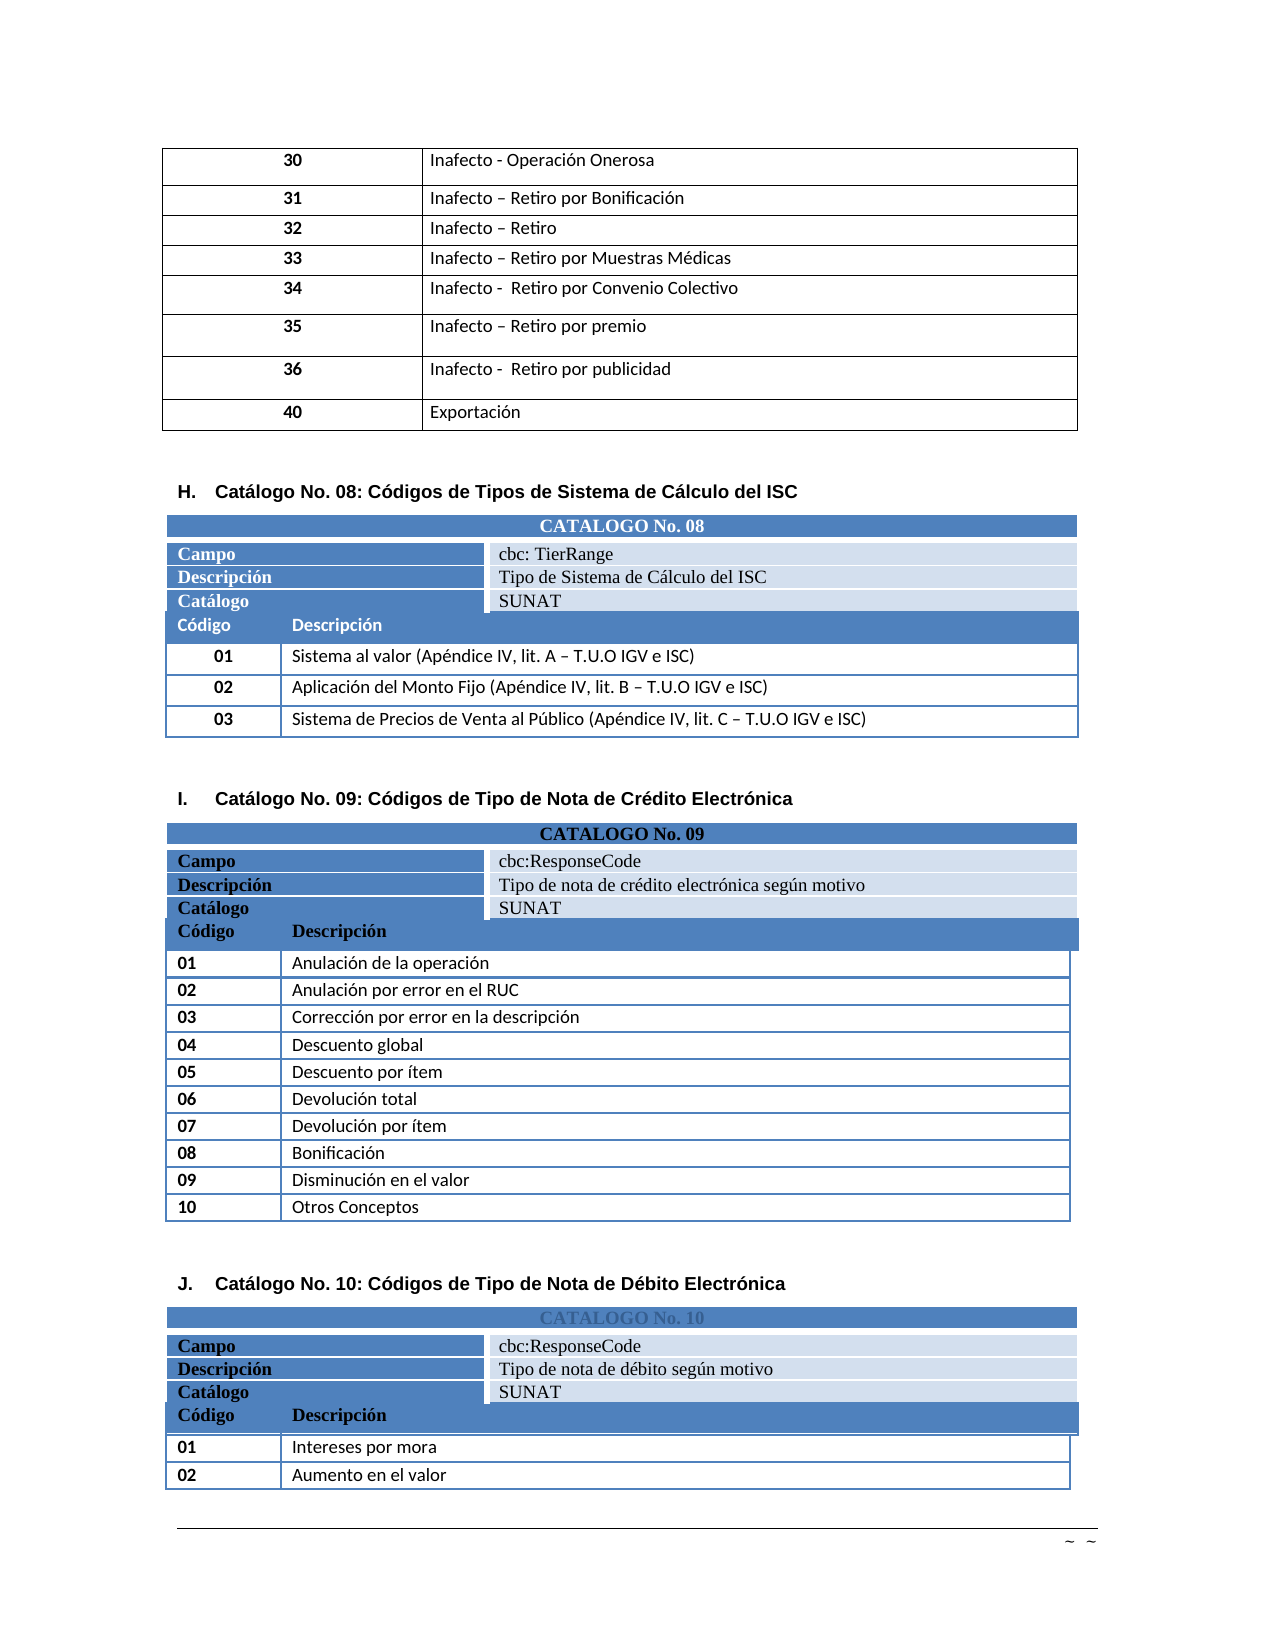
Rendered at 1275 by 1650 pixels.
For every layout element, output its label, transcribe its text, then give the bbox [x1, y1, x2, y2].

table_cell Descripción [282, 1404, 1077, 1433]
table_cell SUNAT [490, 1381, 1077, 1402]
table_cell 34 [163, 276, 422, 313]
table_cell 09 [167, 1168, 280, 1193]
table_cell 30 [163, 149, 422, 185]
table_cell 02 [167, 676, 280, 705]
table_cell Anulación por error en el RUC [282, 979, 1069, 1003]
table_cell 10 [167, 1195, 280, 1220]
table_cell Campo [167, 1335, 484, 1356]
table_cell 04 [167, 1033, 280, 1058]
table_cell Campo [167, 543, 484, 565]
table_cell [282, 1463, 1069, 1488]
table_cell 02 03 [167, 1463, 280, 1488]
table_cell cbc:ResponseCode [490, 850, 1077, 872]
table_cell Devolución por ítem [282, 1114, 1069, 1139]
table_cell Intereses por mora [282, 1436, 1069, 1461]
subtitle Catálogo No. 09: Códigos de Tipo de Nota de Crédito Electrónica [177, 788, 1098, 810]
table_cell Inafecto – Retiro [423, 216, 1077, 245]
table_cell 06 [167, 1087, 280, 1112]
table_cell Descripción [167, 566, 484, 588]
table_cell 01 [167, 1436, 280, 1461]
table_cell Sistema de Precios de Venta al Público (Apéndice IV, lit. C – T.U.O IGV e ISC) [282, 707, 1077, 736]
table_cell Anulación de la operación [282, 951, 1069, 976]
table_cell Catálogo [167, 897, 484, 918]
table_cell Bonificación [282, 1141, 1069, 1166]
table_header CATALOGO No. 10 [167, 1307, 1077, 1328]
table_cell Tipo de Sistema de Cálculo del ISC [490, 566, 1077, 588]
table_cell cbc: TierRange [490, 543, 1077, 565]
table_cell 01 [167, 951, 280, 976]
table_header CATALOGO No. 08 [167, 515, 1077, 537]
table_cell Inafecto - Operación Onerosa [423, 149, 1077, 185]
table_cell 01 [167, 644, 280, 673]
table_cell 02 [167, 979, 280, 1003]
table_cell 03 [167, 707, 280, 736]
table_header CATALOGO No. 09 [167, 823, 1077, 844]
table_cell Código [167, 1404, 280, 1433]
table_cell 07 [167, 1114, 280, 1139]
table_cell Inafecto - Retiro por publicidad [423, 357, 1077, 399]
table_cell 32 [163, 216, 422, 245]
table_cell 36 [163, 357, 422, 399]
table_cell Descripción [282, 920, 1077, 949]
table_cell Disminución en el valor [282, 1168, 1069, 1193]
table_cell Tipo de nota de crédito electrónica según motivo [490, 873, 1077, 895]
table_cell Descripción [167, 873, 484, 895]
table_cell Devolución total [282, 1087, 1069, 1112]
table_cell Tipo de nota de débito según motivo [490, 1358, 1077, 1379]
table_cell Descuento por ítem [282, 1060, 1069, 1085]
table_cell Inafecto – Retiro por premio [423, 315, 1077, 356]
table_cell Inafecto – Retiro por Muestras Médicas [423, 246, 1077, 275]
table_cell 03 [167, 1006, 280, 1031]
table_cell Inafecto – Retiro por Bonificación [423, 186, 1077, 215]
table_cell Descuento global [282, 1033, 1069, 1058]
table_cell 40 [163, 400, 422, 430]
table_cell Corrección por error en la descripción [282, 1006, 1069, 1031]
table_cell cbc:ResponseCode [490, 1335, 1077, 1356]
table_cell 05 [167, 1060, 280, 1085]
subtitle Catálogo No. 08: Códigos de Tipos de Sistema de Cálculo del ISC [177, 481, 1098, 503]
table_cell Descripción [282, 613, 1077, 642]
subtitle Catálogo No. 10: Códigos de Tipo de Nota de Débito Electrónica [177, 1272, 1098, 1294]
table_cell Exportación [423, 400, 1077, 430]
table_cell SUNAT [490, 590, 1077, 611]
table_cell Aplicación del Monto Fijo (Apéndice IV, lit. B – T.U.O IGV e ISC) [282, 676, 1077, 705]
table_cell Código [167, 920, 280, 949]
table_cell Campo [167, 850, 484, 872]
table_cell 33 [163, 246, 422, 275]
table_cell Otros Conceptos [282, 1195, 1069, 1220]
table_cell Catálogo [167, 1381, 484, 1402]
table_cell Inafecto - Retiro por Convenio Colectivo [423, 276, 1077, 313]
table_cell Sistema al valor (Apéndice IV, lit. A – T.U.O IGV e ISC) [282, 644, 1077, 673]
table_cell 35 [163, 315, 422, 356]
table_cell Catálogo [167, 590, 484, 611]
table_cell 08 [167, 1141, 280, 1166]
table_cell Descripción [167, 1358, 484, 1379]
table_cell Código [167, 613, 280, 642]
table_cell SUNAT [490, 897, 1077, 918]
table_cell 31 [163, 186, 422, 215]
